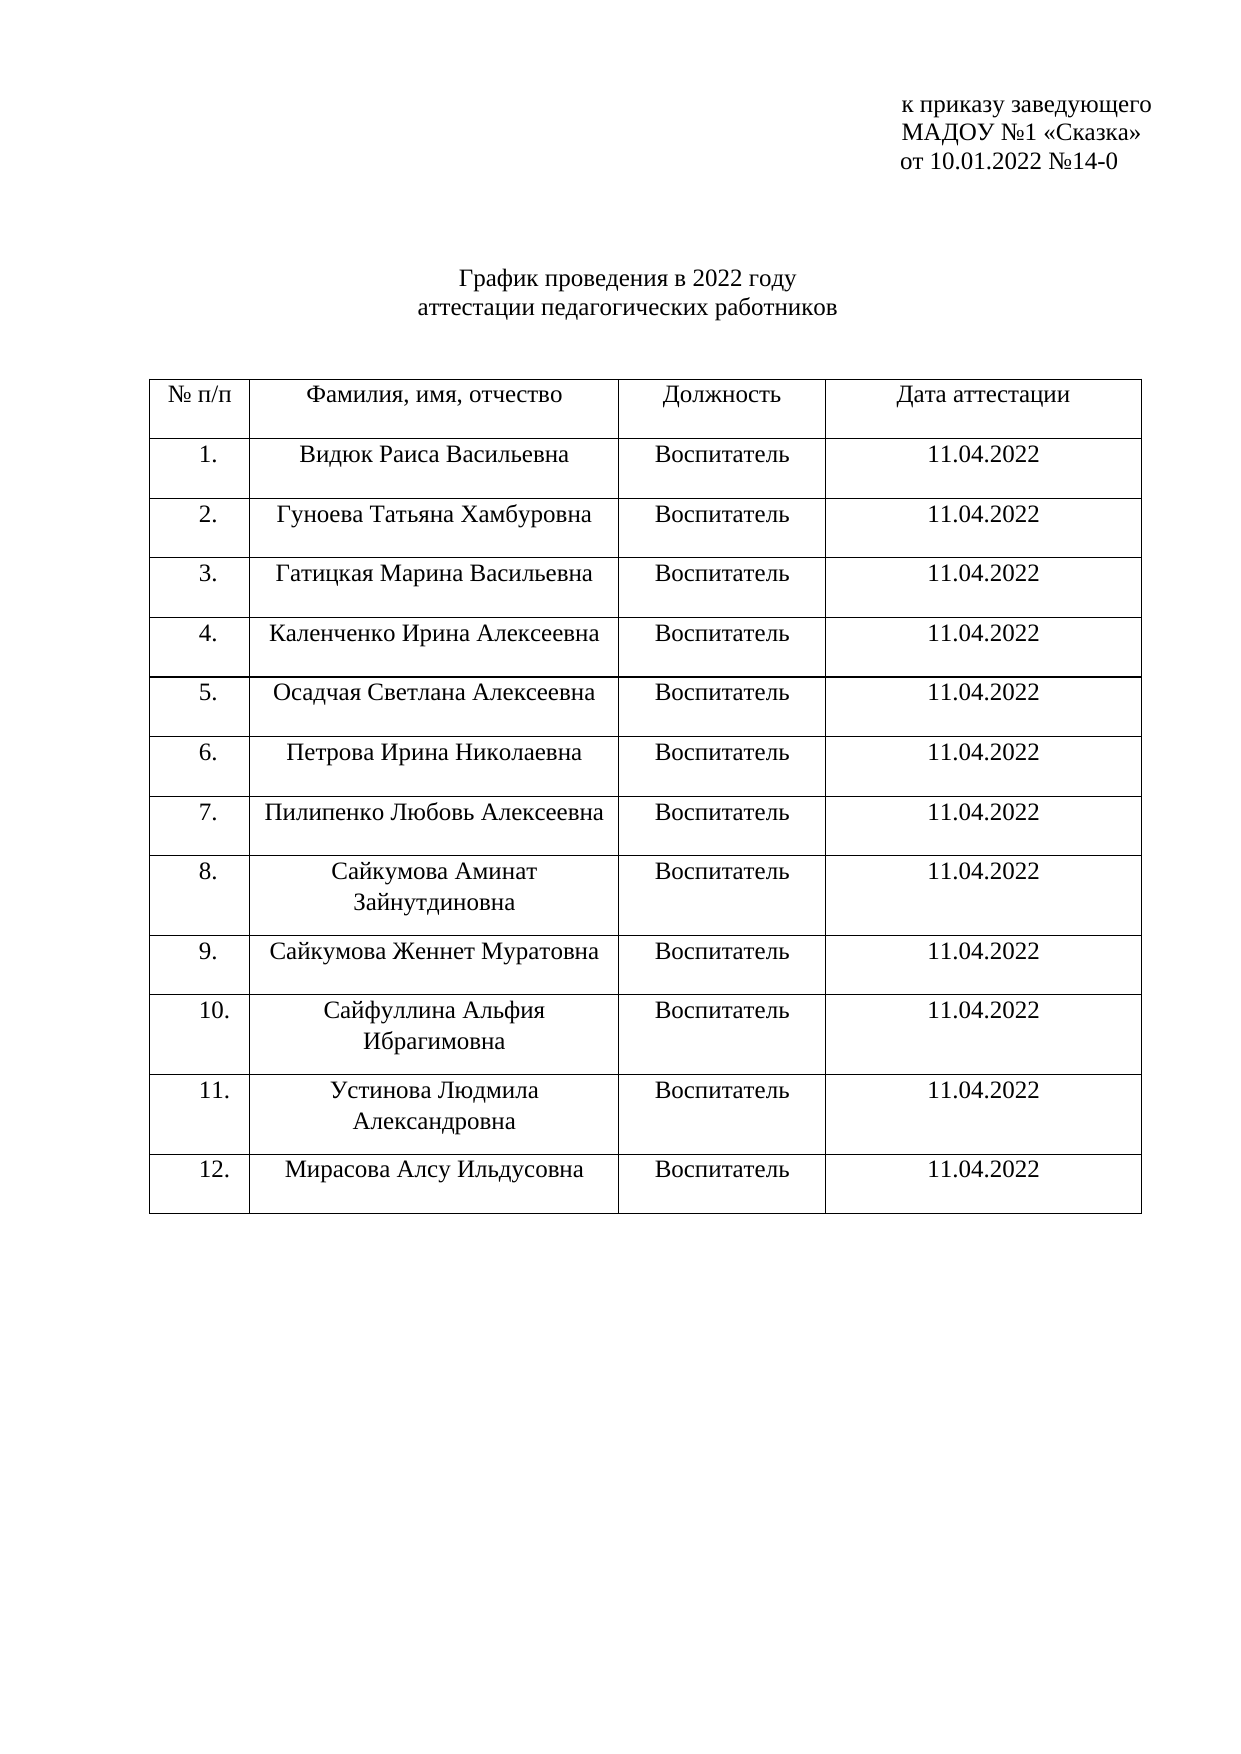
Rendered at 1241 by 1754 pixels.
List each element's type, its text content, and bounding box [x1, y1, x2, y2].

table_cell 11.04.2022 [826, 797, 1141, 855]
table_header Дата аттестации [826, 380, 1141, 438]
table_cell 11.04.2022 [826, 678, 1141, 736]
table_cell [150, 1155, 249, 1213]
table_header Должность [619, 380, 825, 438]
table_cell [150, 737, 249, 796]
table_cell Каленченко Ирина Алексеевна [250, 618, 618, 676]
table_cell 11.04.2022 [826, 1155, 1141, 1213]
table_cell Сайкумова Женнет Муратовна [250, 936, 618, 994]
table_cell [150, 797, 249, 855]
table_cell 11.04.2022 [826, 618, 1141, 676]
table_cell [150, 856, 249, 935]
table_cell Воспитатель [619, 856, 825, 935]
table_cell [150, 995, 249, 1074]
table_cell Воспитатель [619, 678, 825, 736]
table_cell Гуноева Татьяна Хамбуровна [250, 499, 618, 557]
table_cell 11.04.2022 [826, 558, 1141, 617]
table_cell Устинова Людмила Александровна [250, 1075, 618, 1153]
table_cell 11.04.2022 [826, 1075, 1141, 1153]
table_cell [150, 618, 249, 676]
text МАДОУ №1 «Сказка» [103, 117, 1152, 146]
table_cell Пилипенко Любовь Алексеевна [250, 797, 618, 855]
table_cell Воспитатель [619, 558, 825, 617]
table_cell Осадчая Светлана Алексеевна [250, 678, 618, 736]
table_cell 11.04.2022 [826, 936, 1141, 994]
table_cell Петрова Ирина Николаевна [250, 737, 618, 796]
table_cell Воспитатель [619, 1155, 825, 1213]
text от 10.01.2022 №14-0 [103, 146, 1152, 175]
table_cell [150, 1075, 249, 1153]
table_cell 11.04.2022 [826, 995, 1141, 1074]
table_cell [150, 439, 249, 498]
table_cell [150, 678, 249, 736]
table_cell Гатицкая Марина Васильевна [250, 558, 618, 617]
table_cell Сайкумова Аминат Зайнутдиновна [250, 856, 618, 935]
table_cell Сайфуллина Альфия Ибрагимовна [250, 995, 618, 1074]
table_header Фамилия, имя, отчество [250, 380, 618, 438]
text к приказу заведующего [103, 89, 1152, 117]
table_cell 11.04.2022 [826, 499, 1141, 557]
table_cell [150, 499, 249, 557]
text аттестации педагогических работников [103, 292, 1152, 321]
table_cell Воспитатель [619, 737, 825, 796]
text График проведения в 2022 году [103, 263, 1152, 292]
table_cell 11.04.2022 [826, 737, 1141, 796]
table_cell Воспитатель [619, 618, 825, 676]
table_cell [150, 558, 249, 617]
table_cell Видюк Раиса Васильевна [250, 439, 618, 498]
table_cell Мирасова Алсу Ильдусовна [250, 1155, 618, 1213]
table_cell Воспитатель [619, 439, 825, 498]
table_header № п/п [150, 380, 249, 438]
table_cell [150, 936, 249, 994]
table_cell Воспитатель [619, 1075, 825, 1153]
table_cell Воспитатель [619, 936, 825, 994]
table_cell 11.04.2022 [826, 856, 1141, 935]
table_cell Воспитатель [619, 995, 825, 1074]
table_cell Воспитатель [619, 499, 825, 557]
table_cell Воспитатель [619, 797, 825, 855]
table_cell 11.04.2022 [826, 439, 1141, 498]
